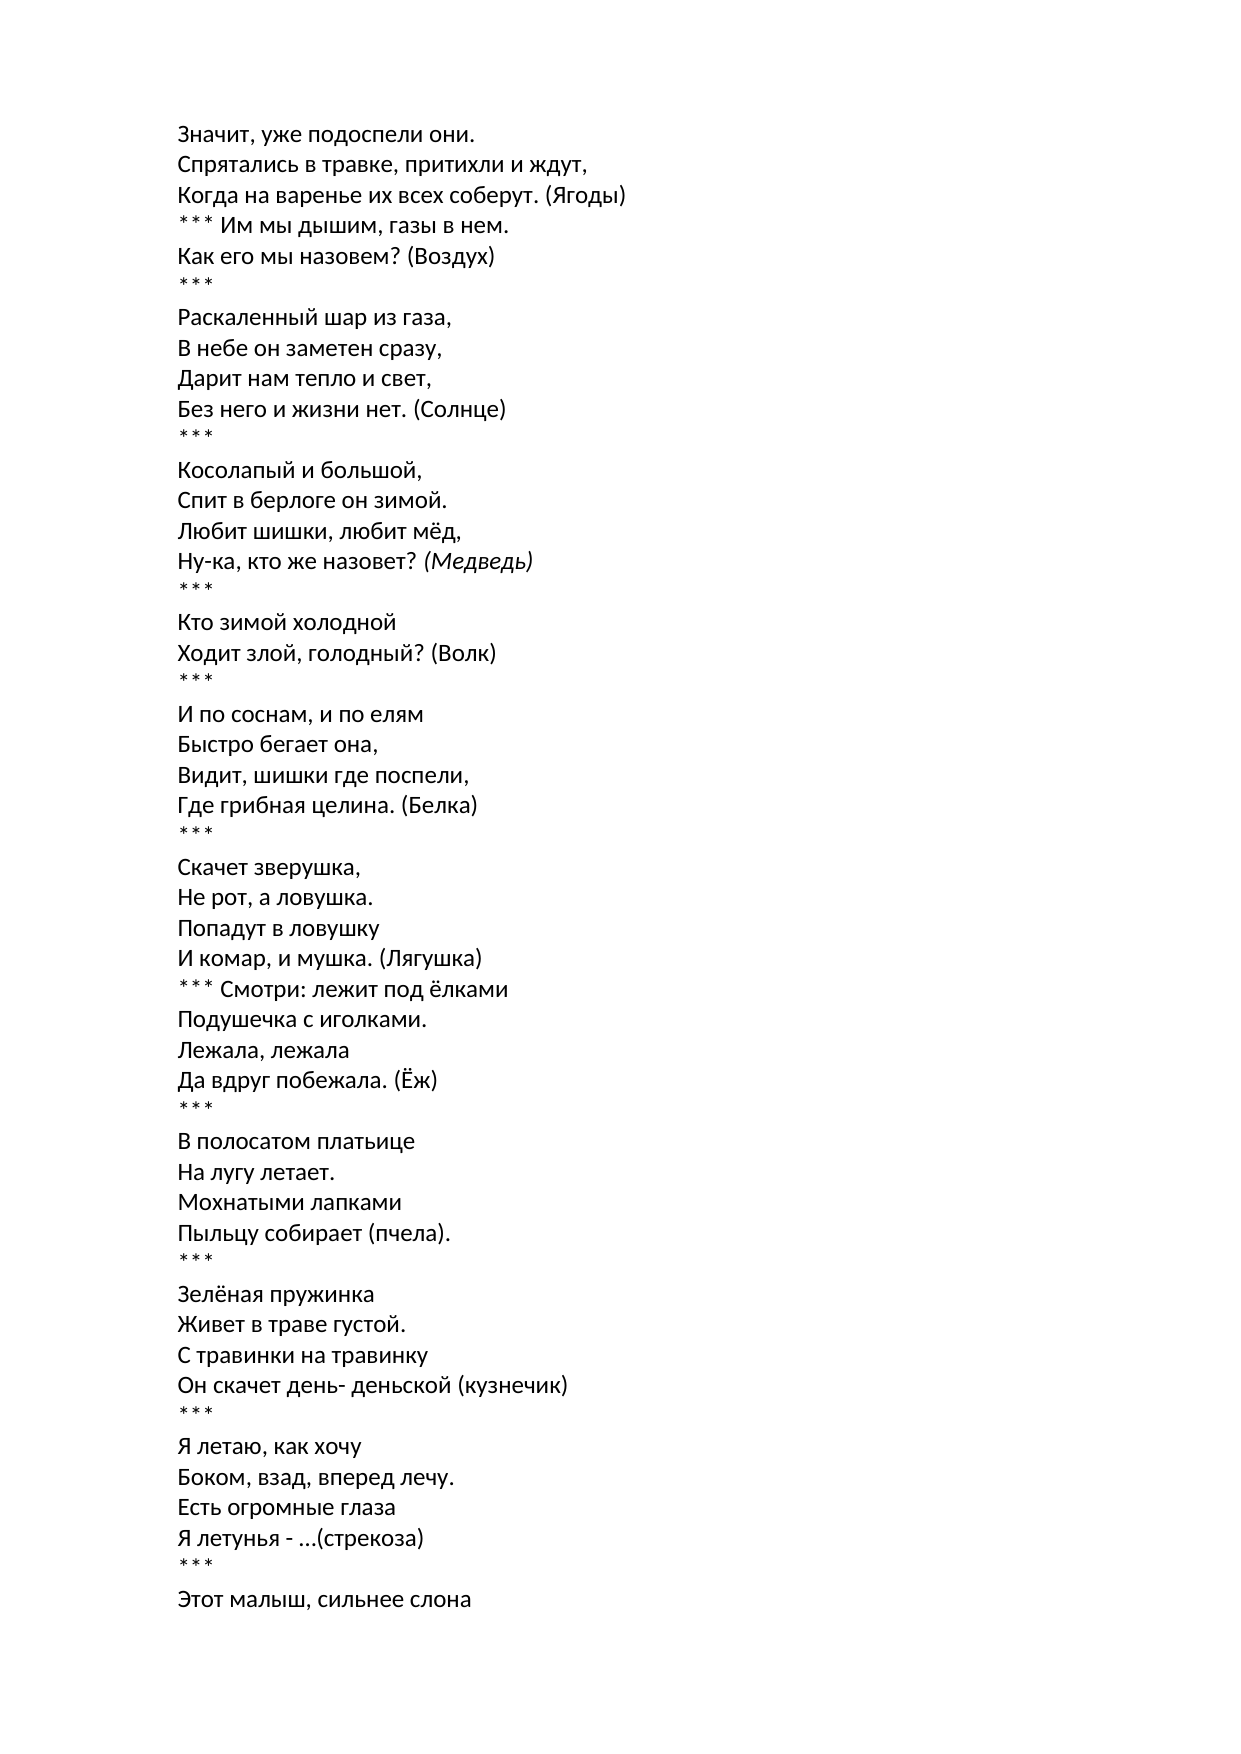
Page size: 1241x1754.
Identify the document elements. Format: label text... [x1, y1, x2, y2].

text В небе он заметен сразу, [177, 332, 1152, 362]
text Спит в берлоге он зимой. [177, 484, 1152, 515]
text Дарит нам тепло и свет, [177, 362, 1152, 393]
text Где грибная целина. (Белка) [177, 789, 1152, 820]
text *** [177, 1400, 1152, 1431]
text Я летаю, как хочу [177, 1431, 1152, 1461]
text Раскаленный шар из газа, [177, 301, 1152, 332]
text Зелёная пружинка [177, 1278, 1152, 1308]
text На лугу летает. [177, 1156, 1152, 1186]
text *** [177, 1247, 1152, 1278]
text Пыльцу собирает (пчела). [177, 1217, 1152, 1247]
text Когда на варенье их всех соберут. (Ягоды) [177, 179, 1152, 210]
text С травинки на травинку [177, 1339, 1152, 1369]
text Есть огромные глаза [177, 1492, 1152, 1522]
text *** [177, 1553, 1152, 1583]
text Быстро бегает она, [177, 728, 1152, 759]
text Косолапый и большой, [177, 454, 1152, 484]
text Я летунья - …(стрекоза) [177, 1522, 1152, 1553]
text Боком, взад, вперед лечу. [177, 1461, 1152, 1492]
text *** [177, 271, 1152, 301]
text И по соснам, и по елям [177, 698, 1152, 728]
text *** Смотри: лежит под ёлками [177, 973, 1152, 1003]
text Не рот, а ловушка. [177, 881, 1152, 912]
text Да вдруг побежала. (Ёж) [177, 1064, 1152, 1095]
text *** [177, 576, 1152, 606]
text Этот малыш, сильнее слона [177, 1583, 1152, 1614]
text Как его мы назовем? (Воздух) [177, 240, 1152, 271]
text *** [177, 820, 1152, 851]
text Любит шишки, любит мёд, [177, 515, 1152, 545]
text *** [177, 1095, 1152, 1125]
text Живет в траве густой. [177, 1308, 1152, 1339]
text Ходит злой, голодный? (Волк) [177, 637, 1152, 667]
text Спрятались в травке, притихли и ждут, [177, 149, 1152, 179]
text *** [177, 667, 1152, 698]
text *** [177, 423, 1152, 454]
text И комар, и мушка. (Лягушка) [177, 942, 1152, 973]
text Видит, шишки где поспели, [177, 759, 1152, 789]
text Кто зимой холодной [177, 606, 1152, 637]
text Мохнатыми лапками [177, 1186, 1152, 1217]
text Без него и жизни нет. (Солнце) [177, 393, 1152, 423]
text Значит, уже подоспели они. [177, 118, 1152, 149]
text Он скачет день- деньской (кузнечик) [177, 1369, 1152, 1400]
text Попадут в ловушку [177, 912, 1152, 942]
text Ну-ка, кто же назовет? (Медведь) [177, 545, 1152, 576]
text В полосатом платьице [177, 1125, 1152, 1156]
text Скачет зверушка, [177, 851, 1152, 881]
text *** Им мы дышим, газы в нем. [177, 210, 1152, 240]
text Лежала, лежала [177, 1034, 1152, 1064]
text Подушечка с иголками. [177, 1003, 1152, 1034]
